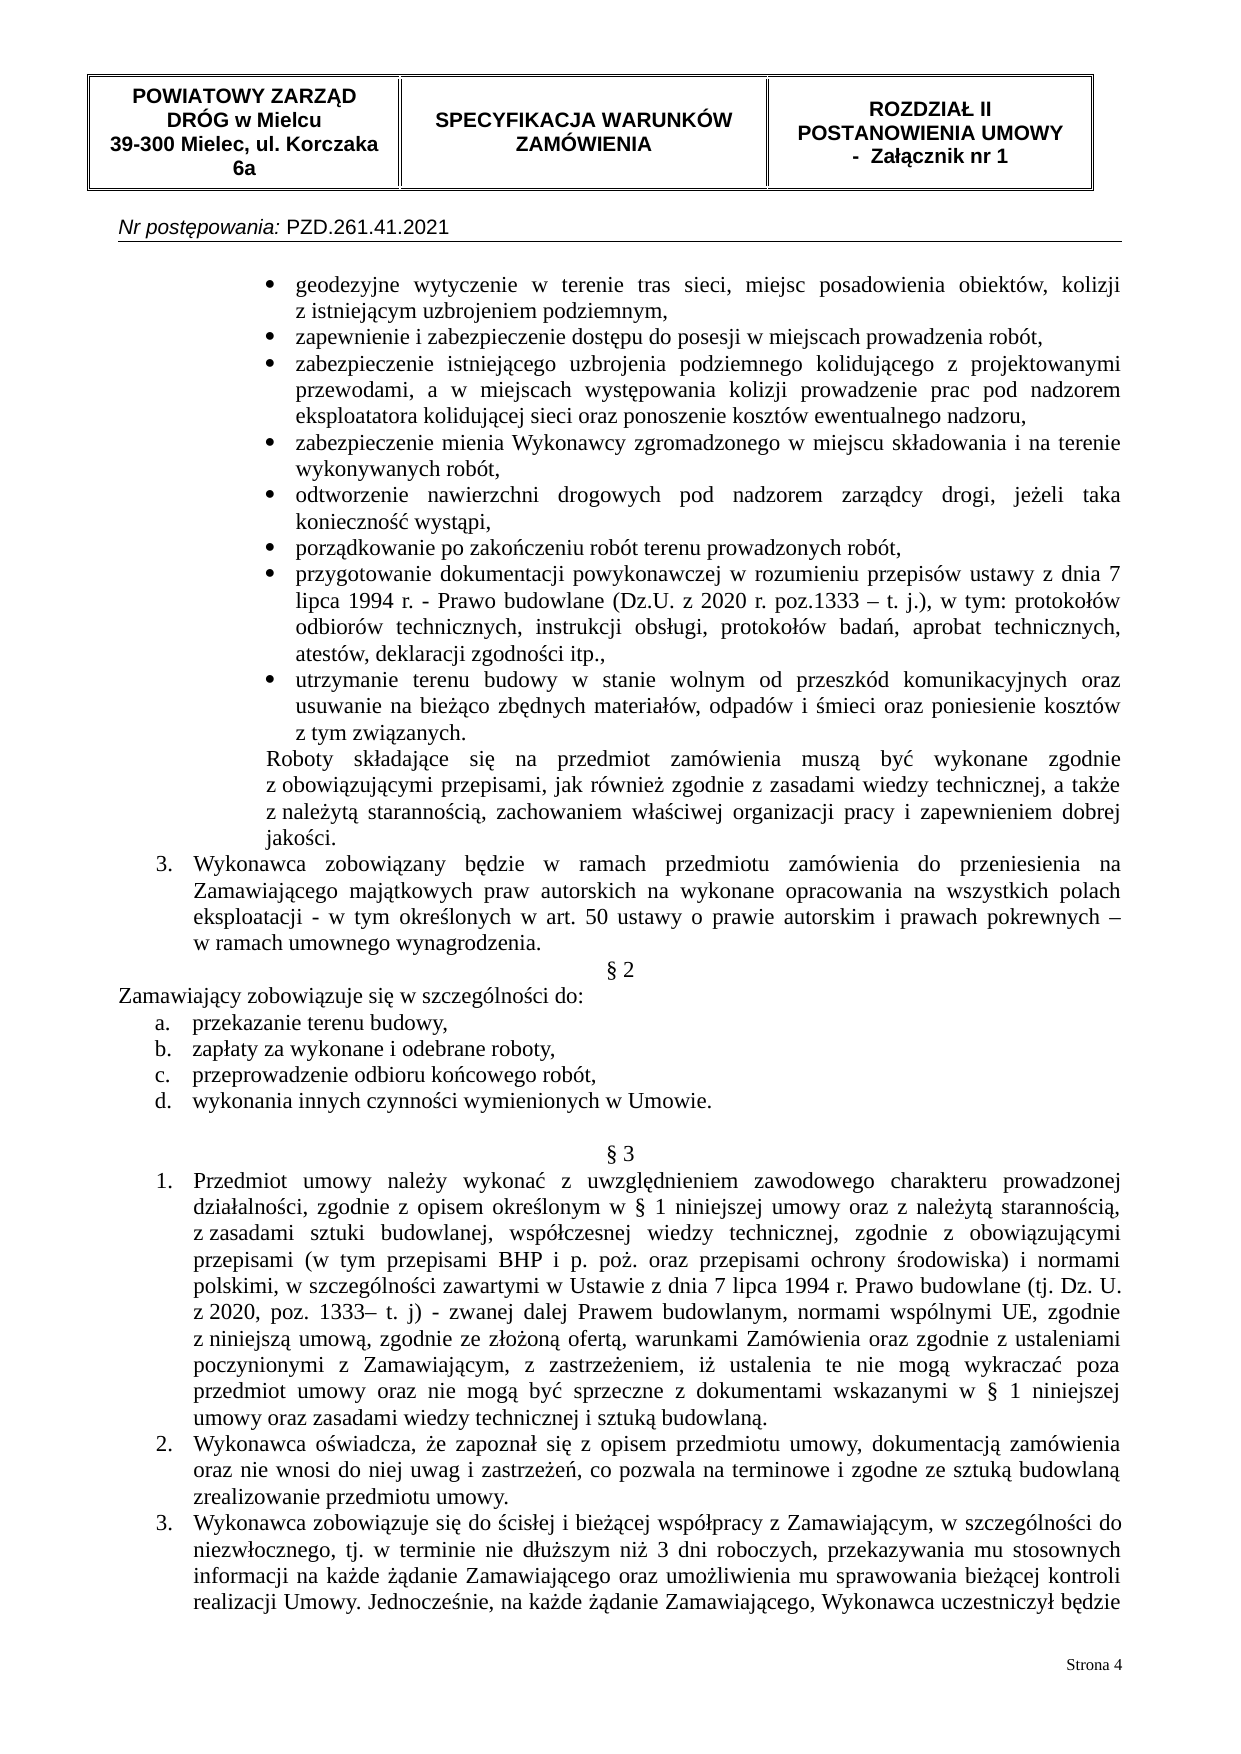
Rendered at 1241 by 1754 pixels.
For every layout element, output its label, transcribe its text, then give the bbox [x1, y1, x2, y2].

list zabezpieczenie mienia Wykonawcy zgromadzonego w miejscu składowania i na terenie wykonywanych robót, [266, 429, 1122, 481]
list Przedmiot umowy należy wykonać z uwzględnieniem zawodowego charakteru prowadzonej działalności, zgodnie z opisem określonym w § 1 niniejszej umowy oraz z należytą starannością, z zasadami sztuki budowlanej, współczesnej wiedzy technicznej, zgodnie z obowiązującymi przepisami (w tym przepisami BHP i p. poż. oraz przepisami ochrony środowiska) i normami polskimi, w szczególności zawartymi w Ustawie z dnia 7 lipca 1994 r. Prawo budowlane (tj. Dz. U. z 2020, poz. 1333– t. j) - zwanej dalej Prawem budowlanym, normami wspólnymi UE, zgodnie z niniejszą umową, zgodnie ze złożoną ofertą, warunkami Zamówienia oraz zgodnie z ustaleniami poczynionymi z Zamawiającym, z zastrzeżeniem, iż ustalenia te nie mogą wykraczać poza przedmiot umowy oraz nie mogą być sprzeczne z dokumentami wskazanymi w § 1 niniejszej umowy oraz zasadami wiedzy technicznej i sztuką budowlaną. [156, 1167, 1122, 1430]
list odtworzenie nawierzchni drogowych pod nadzorem zarządcy drogi, jeżeli taka konieczność wystąpi, [266, 481, 1122, 534]
list Wykonawca zobowiązany będzie w ramach przedmiotu zamówienia do przeniesienia na Zamawiającego majątkowych praw autorskich na wykonane opracowania na wszystkich polach eksploatacji - w tym określonych w art. 50 ustawy o prawie autorskim i prawach pokrewnych – w ramach umownego wynagrodzenia. [156, 850, 1122, 956]
list zabezpieczenie istniejącego uzbrojenia podziemnego kolidującego z projektowanymi przewodami, a w miejscach występowania kolizji prowadzenie prac pod nadzorem eksploatatora kolidującej sieci oraz ponoszenie kosztów ewentualnego nadzoru, [266, 350, 1122, 429]
list przygotowanie dokumentacji powykonawczej w rozumieniu przepisów ustawy z dnia 7 lipca 1994 r. - Prawo budowlane (Dz.U. z 2020 r. poz.1333 – t. j.), w tym: protokołów odbiorów technicznych, instrukcji obsługi, protokołów badań, aprobat technicznych, atestów, deklaracji zgodności itp., [266, 561, 1122, 666]
list przeprowadzenie odbioru końcowego robót, [154, 1061, 1122, 1088]
text Zamawiający zobowiązuje się w szczególności do: [118, 982, 1122, 1008]
list porządkowanie po zakończeniu robót terenu prowadzonych robót, [266, 534, 1122, 561]
list wykonania innych czynności wymienionych w Umowie. [154, 1088, 1122, 1114]
text Roboty składające się na przedmiot zamówienia muszą być wykonane zgodnie z obowiązującymi przepisami, jak również zgodnie z zasadami wiedzy technicznej, a także z należytą starannością, zachowaniem właściwej organizacji pracy i zapewnieniem dobrej jakości. [266, 745, 1122, 850]
list geodezyjne wytyczenie w terenie tras sieci, miejsc posadowienia obiektów, kolizji z istniejącym uzbrojeniem podziemnym, [266, 271, 1122, 323]
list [156, 1509, 1122, 1615]
list zapłaty za wykonane i odebrane roboty, [154, 1035, 1122, 1061]
list zapewnienie i zabezpieczenie dostępu do posesji w miejscach prowadzenia robót, [266, 323, 1122, 350]
list Wykonawca oświadcza, że zapoznał się z opisem przedmiotu umowy, dokumentacją zamówienia oraz nie wnosi do niej uwag i zastrzeżeń, co pozwala na terminowe i zgodne ze sztuką budowlaną zrealizowanie przedmiotu umowy. [156, 1430, 1122, 1509]
list utrzymanie terenu budowy w stanie wolnym od przeszkód komunikacyjnych oraz usuwanie na bieżąco zbędnych materiałów, odpadów i śmieci oraz poniesienie kosztów z tym związanych. [266, 666, 1122, 745]
text § 2 [118, 956, 1122, 982]
list przekazanie terenu budowy, [154, 1008, 1122, 1035]
text § 3 [118, 1140, 1122, 1167]
